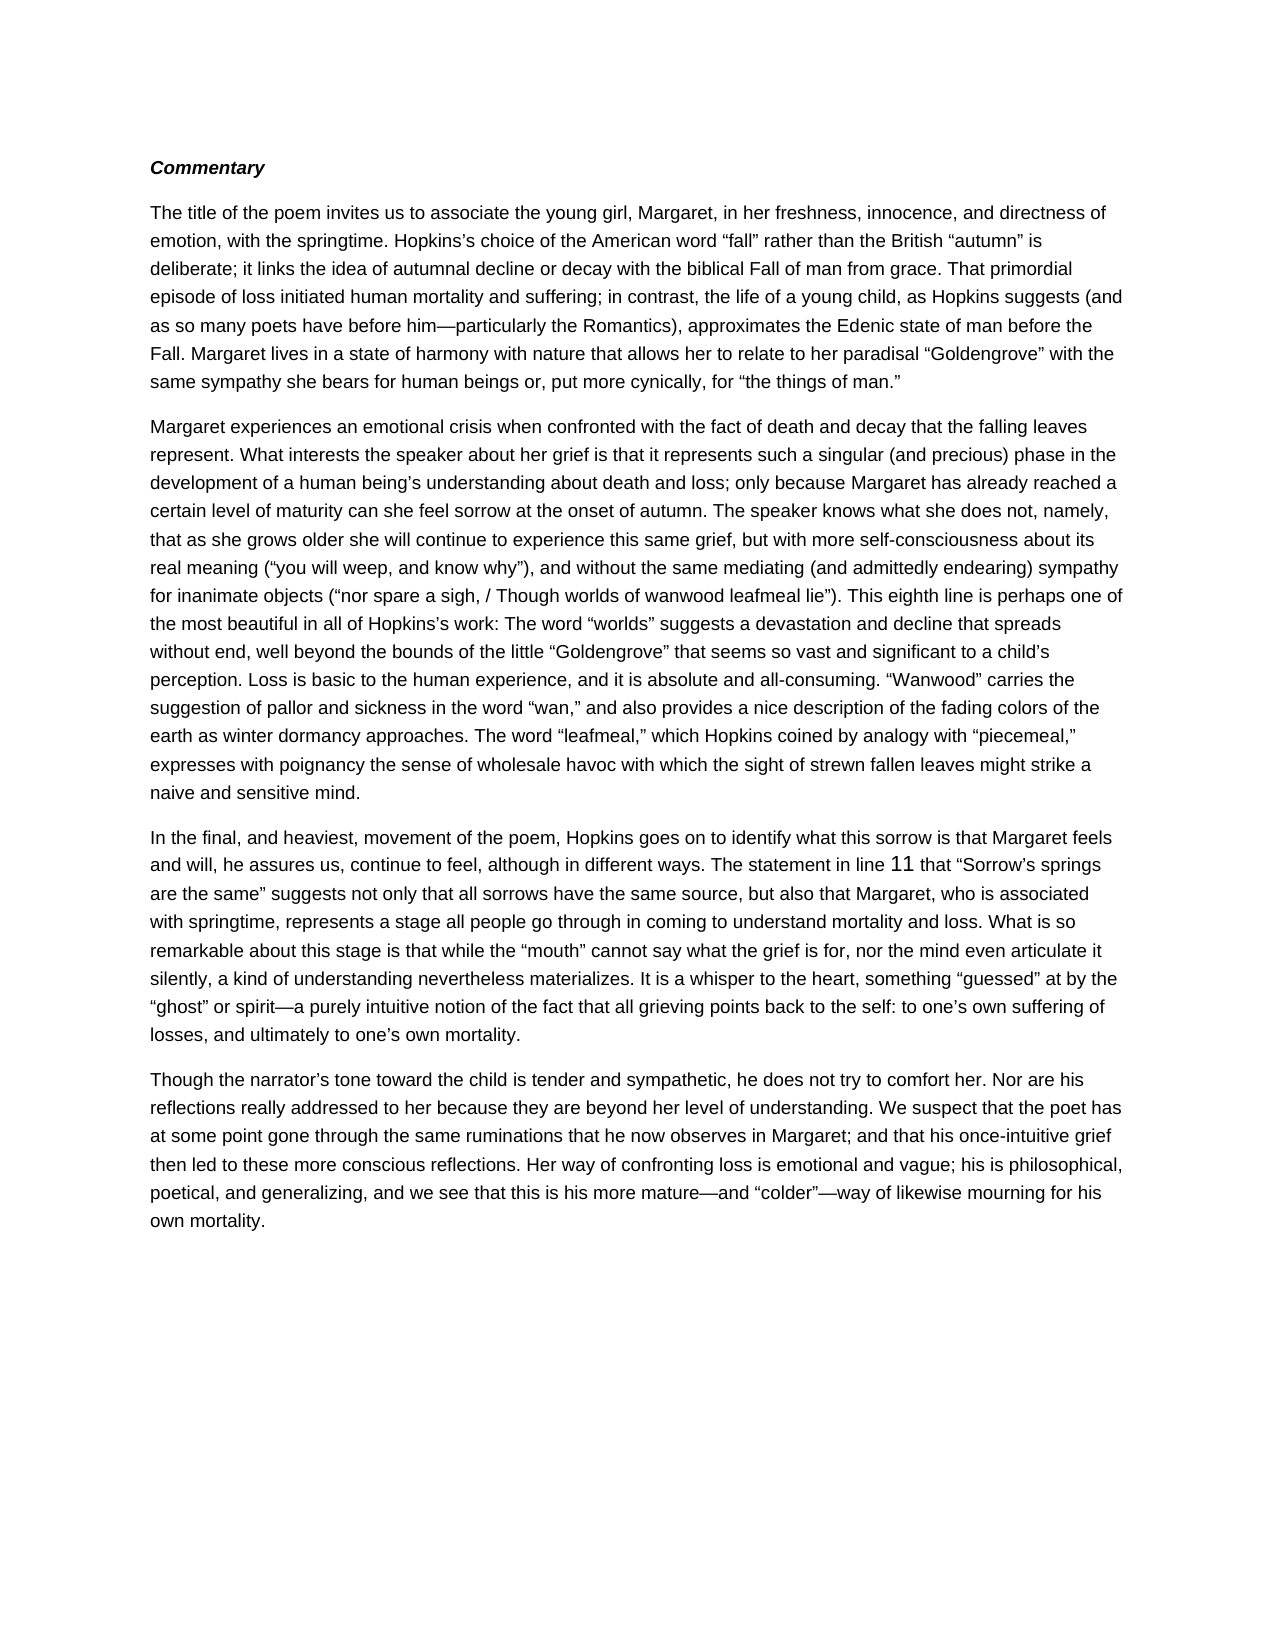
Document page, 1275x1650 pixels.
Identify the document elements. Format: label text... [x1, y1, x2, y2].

text Though the narrator’s tone toward the child is tender and sympathetic, he does not try to comfort her. Nor are his reflections really addressed to her because they are beyond her level of understanding. We suspect that the poet has at some point gone through the same ruminations that he now observes in Margaret; and that his once-intuitive grief then led to these more conscious reflections. Her way of confronting loss is emotional and vague; his is philosophical, poetical, and generalizing, and we see that this is his more mature—and “colder”—way of likewise mourning for his own mortality. [150, 1062, 1125, 1231]
text The title of the poem invites us to associate the young girl, Margaret, in her freshness, innocence, and directness of emotion, with the springtime. Hopkins’s choice of the American word “fall” rather than the British “autumn” is deliberate; it links the idea of autumnal decline or decay with the biblical Fall of man from grace. That primordial episode of loss initiated human mortality and suffering; in contrast, the life of a young child, as Hopkins suggests (and as so many poets have before him—particularly the Romantics), approximates the Edenic state of man before the Fall. Margaret lives in a state of harmony with nature that allows her to relate to her paradisal “Goldengrove” with the same sympathy she bears for human beings or, put more cynically, for “the things of man.” [150, 195, 1125, 392]
text Margaret experiences an emotional crisis when confronted with the fact of death and decay that the falling leaves represent. What interests the speaker about her grief is that it represents such a singular (and precious) phase in the development of a human being’s understanding about death and loss; only because Margaret has already reached a certain level of maturity can she feel sorrow at the onset of autumn. The speaker knows what she does not, namely, that as she grows older she will continue to experience this same grief, but with more self-consciousness about its real meaning (“you will weep, and know why”), and without the same mediating (and admittedly endearing) sympathy for inanimate objects (“nor spare a sigh, / Though worlds of wanwood leafmeal lie”). This eighth line is perhaps one of the most beautiful in all of Hopkins’s work: The word “worlds” suggests a devastation and decline that spreads without end, well beyond the bounds of the little “Goldengrove” that seems so vast and significant to a child’s perception. Loss is basic to the human experience, and it is absolute and all-consuming. “Wanwood” carries the suggestion of pallor and sickness in the word “wan,” and also provides a nice description of the fading colors of the earth as winter dormancy approaches. The word “leafmeal,” which Hopkins coined by analogy with “piecemeal,” expresses with poignancy the sense of wholesale havoc with which the sight of strewn fallen leaves might strike a naive and sensitive mind. [150, 409, 1125, 803]
subtitle Commentary [150, 150, 1125, 178]
text In the final, and heaviest, movement of the poem, Hopkins goes on to identify what this sorrow is that Margaret feels and will, he assures us, continue to feel, although in different ways. The statement in line 11 that “Sorrow’s springs are the same” suggests not only that all sorrows have the same source, but also that Margaret, who is associated with springtime, represents a stage all people go through in coming to understand mortality and loss. What is so remarkable about this stage is that while the “mouth” cannot say what the grief is for, nor the mind even articulate it silently, a kind of understanding nevertheless materializes. It is a whisper to the heart, something “guessed” at by the “ghost” or spirit—a purely intuitive notion of the fact that all grieving points back to the self: to one’s own suffering of losses, and ultimately to one’s own mortality. [150, 820, 1125, 1045]
